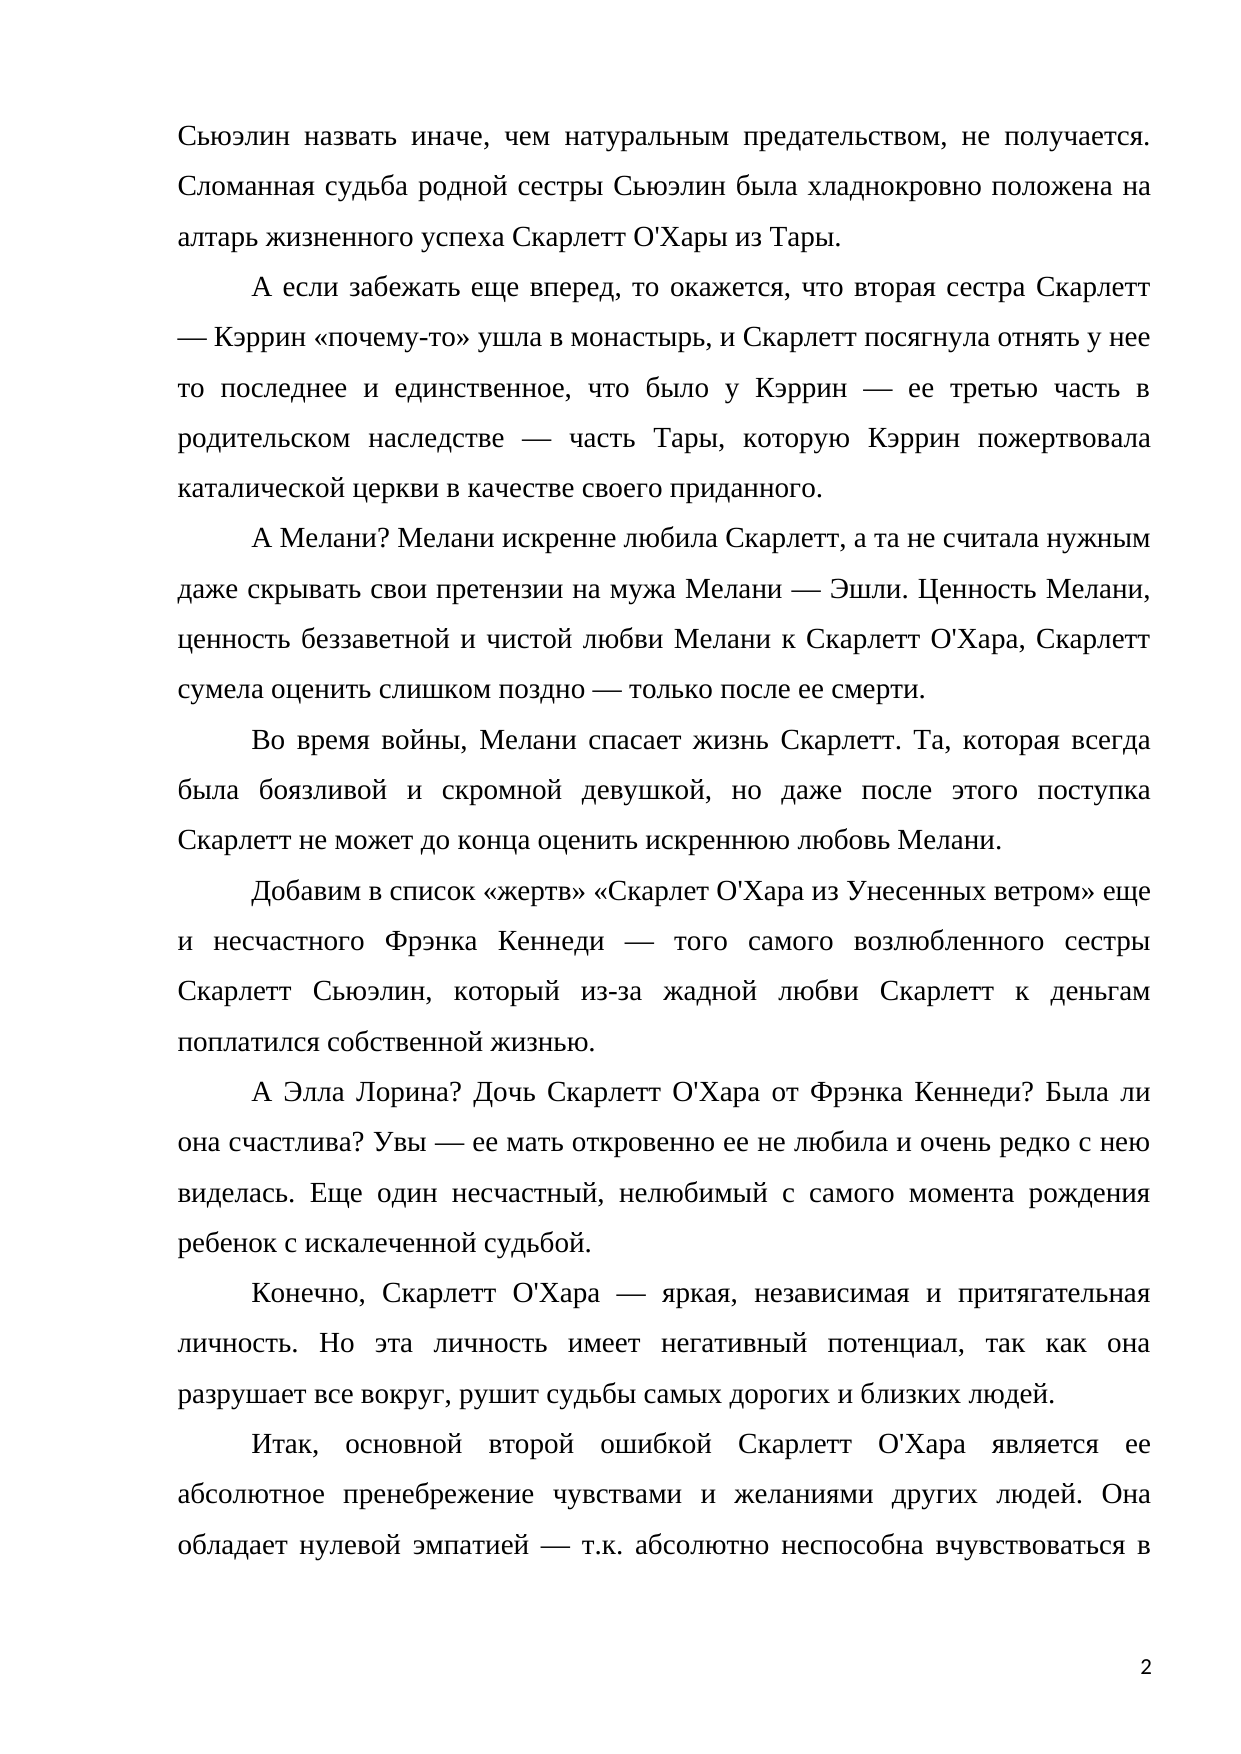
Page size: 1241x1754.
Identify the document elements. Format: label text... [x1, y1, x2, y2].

text А если забежать еще вперед, то окажется, что вторая сестра Скарлетт — Кэррин «почему-то» ушла в монастырь, и Скарлетт посягнула отнять у нее то последнее и единственное, что было у Кэррин — ее третью часть в родительском наследстве — часть Тары, которую Кэррин пожертвовала каталической церкви в качестве своего приданного. [177, 269, 1152, 504]
text А Мелани? Мелани искренне любила Скарлетт, а та не считала нужным даже скрывать свои претензии на мужа Мелани — Эшли. Ценность Мелани, ценность беззаветной и чистой любви Мелани к Скарлетт О'Хара, Скарлетт сумела оценить слишком поздно — только после ее смерти. [177, 521, 1152, 705]
text Конечно, Скарлетт О'Хара — яркая, независимая и притягательная личность. Но эта личность имеет негативный потенциал, так как она разрушает все вокруг, рушит судьбы самых дорогих и близких людей. [177, 1275, 1152, 1409]
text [177, 118, 1152, 252]
text Во время войны, Мелани спасает жизнь Скарлетт. Та, которая всегда была боязливой и скромной девушкой, но даже после этого поступка Скарлетт не может до конца оценить искреннюю любовь Мелани. [177, 722, 1152, 856]
text А Элла Лорина? Дочь Скарлетт О'Хара от Фрэнка Кеннеди? Была ли она счастлива? Увы — ее мать откровенно ее не любила и очень редко с нею виделась. Еще один несчастный, нелюбимый с самого момента рождения ребенок с искалеченной судьбой. [177, 1074, 1152, 1258]
text Добавим в список «жертв» «Скарлет О'Хара из Унесенных ветром» еще и несчастного Фрэнка Кеннеди — того самого возлюбленного сестры Скарлетт Сьюэлин, который из-за жадной любви Скарлетт к деньгам поплатился собственной жизнью. [177, 873, 1152, 1057]
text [177, 1426, 1152, 1560]
